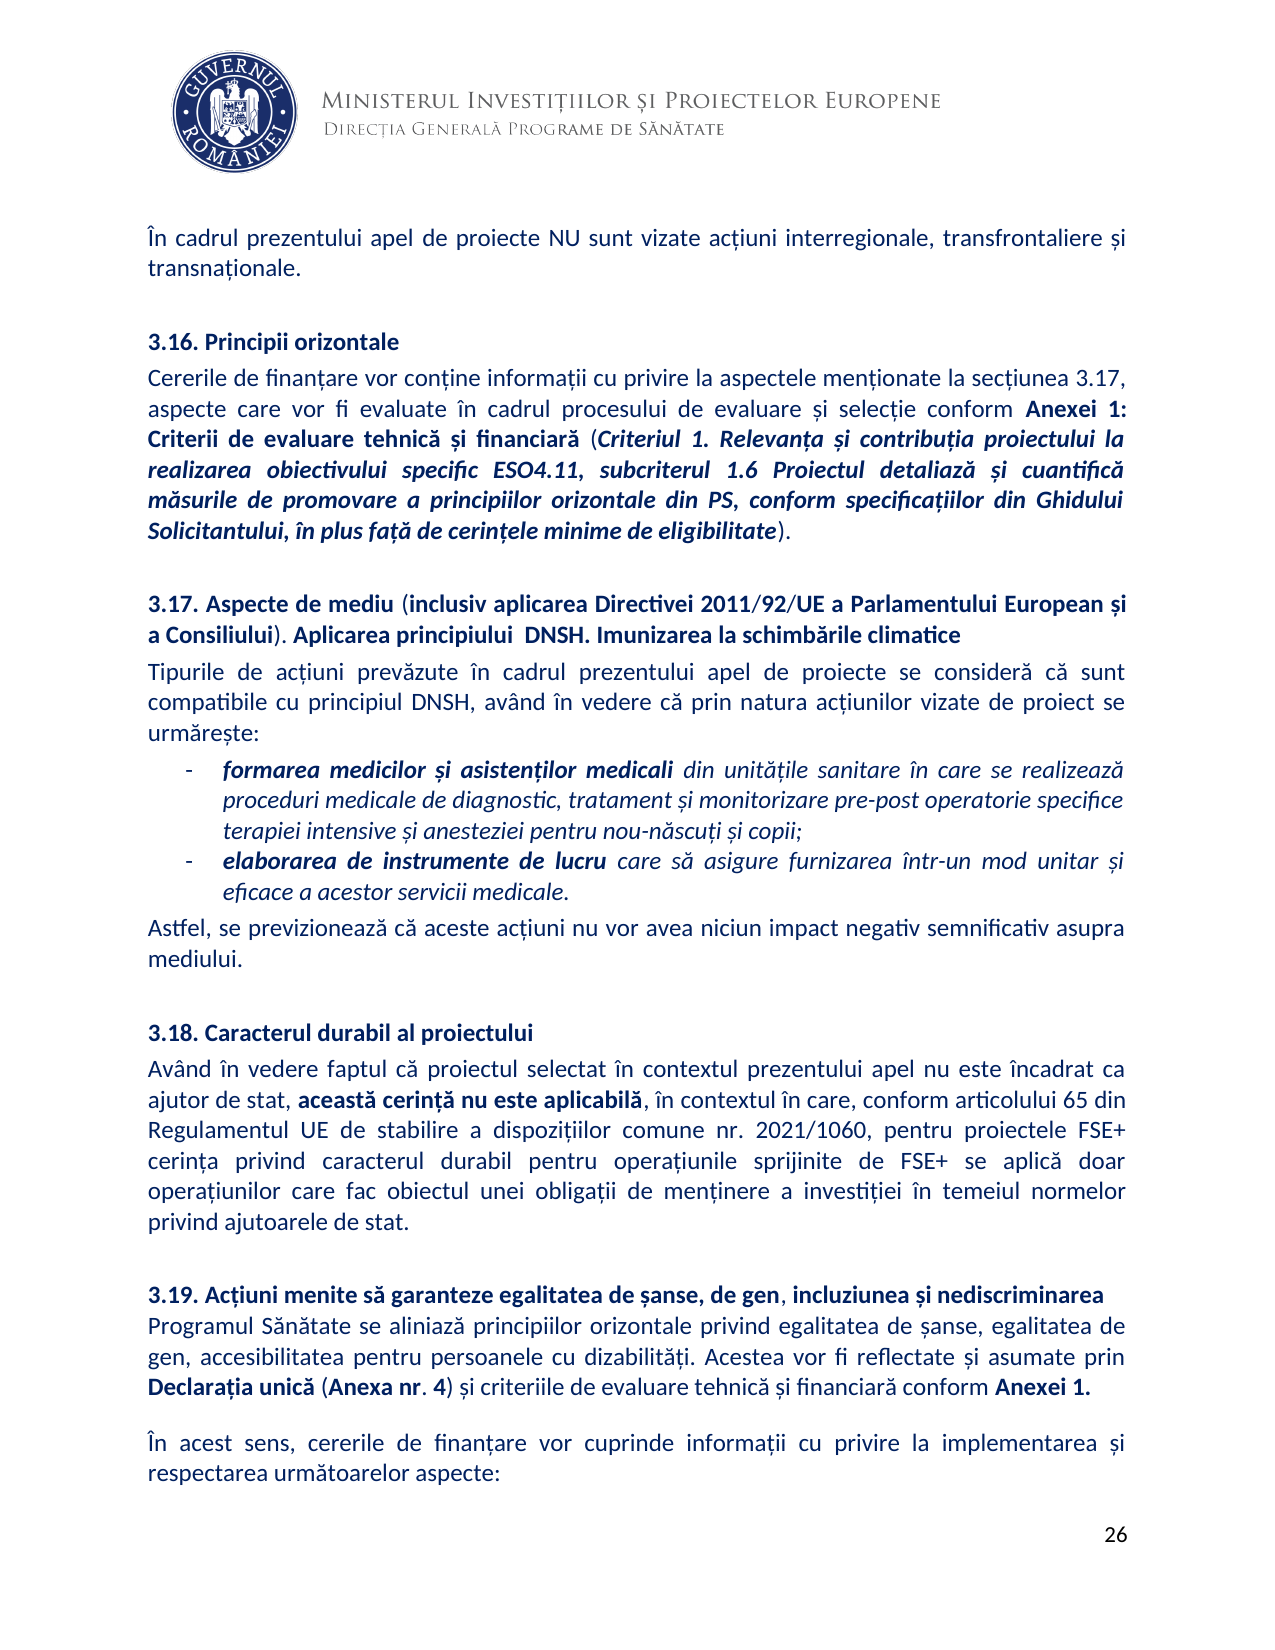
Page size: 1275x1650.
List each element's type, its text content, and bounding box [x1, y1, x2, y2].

text Programul Sănătate se aliniază principiilor orizontale privind egalitatea de șanse, egalitatea de gen, accesibilitatea pentru persoanele cu dizabilități. Acestea vor fi reflectate și asumate prin Declarația unică (Anexa nr. 4) și criteriile de evaluare tehnică și financiară conform Anexei 1. [148, 1310, 1127, 1402]
text Tipurile de acțiuni prevăzute în cadrul prezentului apel de proiecte se consideră că sunt compatibile cu principiul DNSH, având în vedere că prin natura acțiunilor vizate de proiect se urmărește: [148, 656, 1127, 747]
text 3.18. Caracterul durabil al proiectului [148, 1017, 1127, 1047]
text Astfel, se previzionează că aceste acțiuni nu vor avea niciun impact negativ semnificativ asupra mediului. [148, 913, 1127, 974]
text Având în vedere faptul că proiectul selectat în contextul prezentului apel nu este încadrat ca ajutor de stat, această cerință nu este aplicabilă, în contextul în care, conform articolului 65 din Regulamentul UE de stabilire a dispozițiilor comune nr. 2021/1060, pentru proiectele FSE+ cerința privind caracterul durabil pentru operațiunile sprijinite de FSE+ se aplică doar operațiunilor care fac obiectul unei obligații de menținere a investiției în temeiul normelor privind ajutoarele de stat. [148, 1053, 1127, 1237]
text În acest sens, cererile de finanțare vor cuprinde informații cu privire la implementarea și respectarea următoarelor aspecte: [148, 1427, 1127, 1488]
text 3.16. Principii orizontale [148, 326, 1127, 356]
list formarea medicilor și asistenților medicali din unitățile sanitare în care se realizează proceduri medicale de diagnostic, tratament și monitorizare pre-post operatorie specifice terapiei intensive și anesteziei pentru nou-născuți și copii; [185, 754, 1127, 845]
text Cererile de finanțare vor conține informații cu privire la aspectele menționate la secțiunea 3.17, aspecte care vor fi evaluate în cadrul procesului de evaluare și selecție conform Anexei 1: Criterii de evaluare tehnică și financiară (Criteriul 1. Relevanța și contribuția proiectului la realizarea obiectivului specific ESO4.11, subcriterul 1.6 Proiectul detaliază și cuantifică măsurile de promovare a principiilor orizontale din PS, conform specificațiilor din Ghidului Solicitantului, în plus față de cerințele minime de eligibilitate). [148, 362, 1127, 546]
text 3.17. Aspecte de mediu (inclusiv aplicarea Directivei 2011/92/UE a Parlamentului European și a Consiliului). Aplicarea principiului DNSH. Imunizarea la schimbările climatice [148, 589, 1127, 650]
picture [147, 29, 963, 194]
text 3.19. Acțiuni menite să garanteze egalitatea de șanse, de gen, incluziunea și nediscriminarea [148, 1279, 1127, 1310]
list elaborarea de instrumente de lucru care să asigure furnizarea într-un mod unitar și eficace a acestor servicii medicale. [185, 845, 1127, 906]
text În cadrul prezentului apel de proiecte NU sunt vizate acțiuni interregionale, transfrontaliere și transnaționale. [148, 222, 1127, 283]
